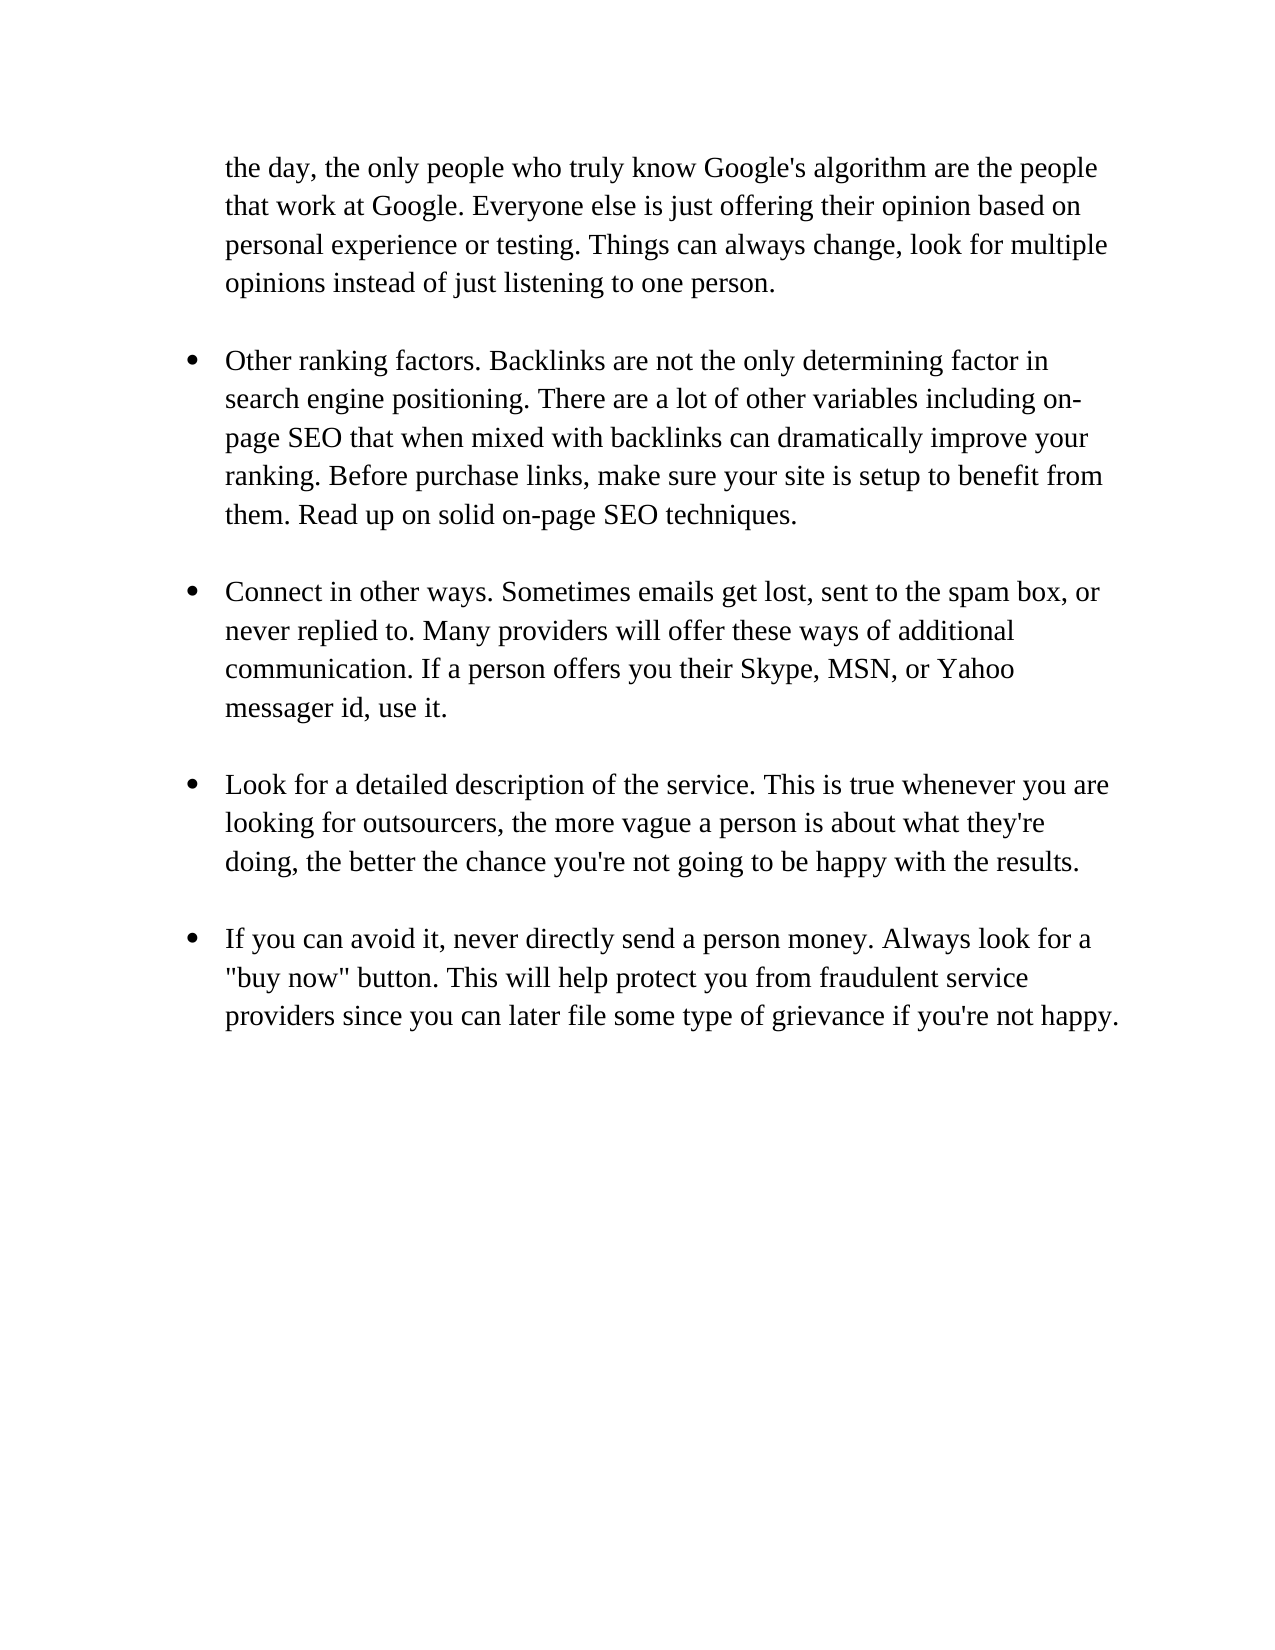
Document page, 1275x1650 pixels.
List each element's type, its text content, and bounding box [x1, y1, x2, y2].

list Connect in other ways. Sometimes emails get lost, sent to the spam box, or never replied to. Many providers will offer these ways of additional communication. If a person offers you their Skype, MSN, or Yahoo messager id, use it. [187, 574, 1125, 723]
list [187, 150, 1125, 299]
list Other ranking factors. Backlinks are not the only determining factor in search engine positioning. There are a lot of other variables including on-page SEO that when mixed with backlinks can dramatically improve your ranking. Before purchase links, make sure your site is setup to benefit from them. Read up on solid on-page SEO techniques. [187, 343, 1125, 531]
list If you can avoid it, never directly send a person money. Always look for a "buy now" button. This will help protect you from fraudulent service providers since you can later file some type of grievance if you're not happy. [187, 921, 1125, 1032]
list Look for a detailed description of the service. This is true whenever you are looking for outsourcers, the more vague a person is about what they're doing, the better the chance you're not going to be happy with the results. [187, 767, 1125, 878]
